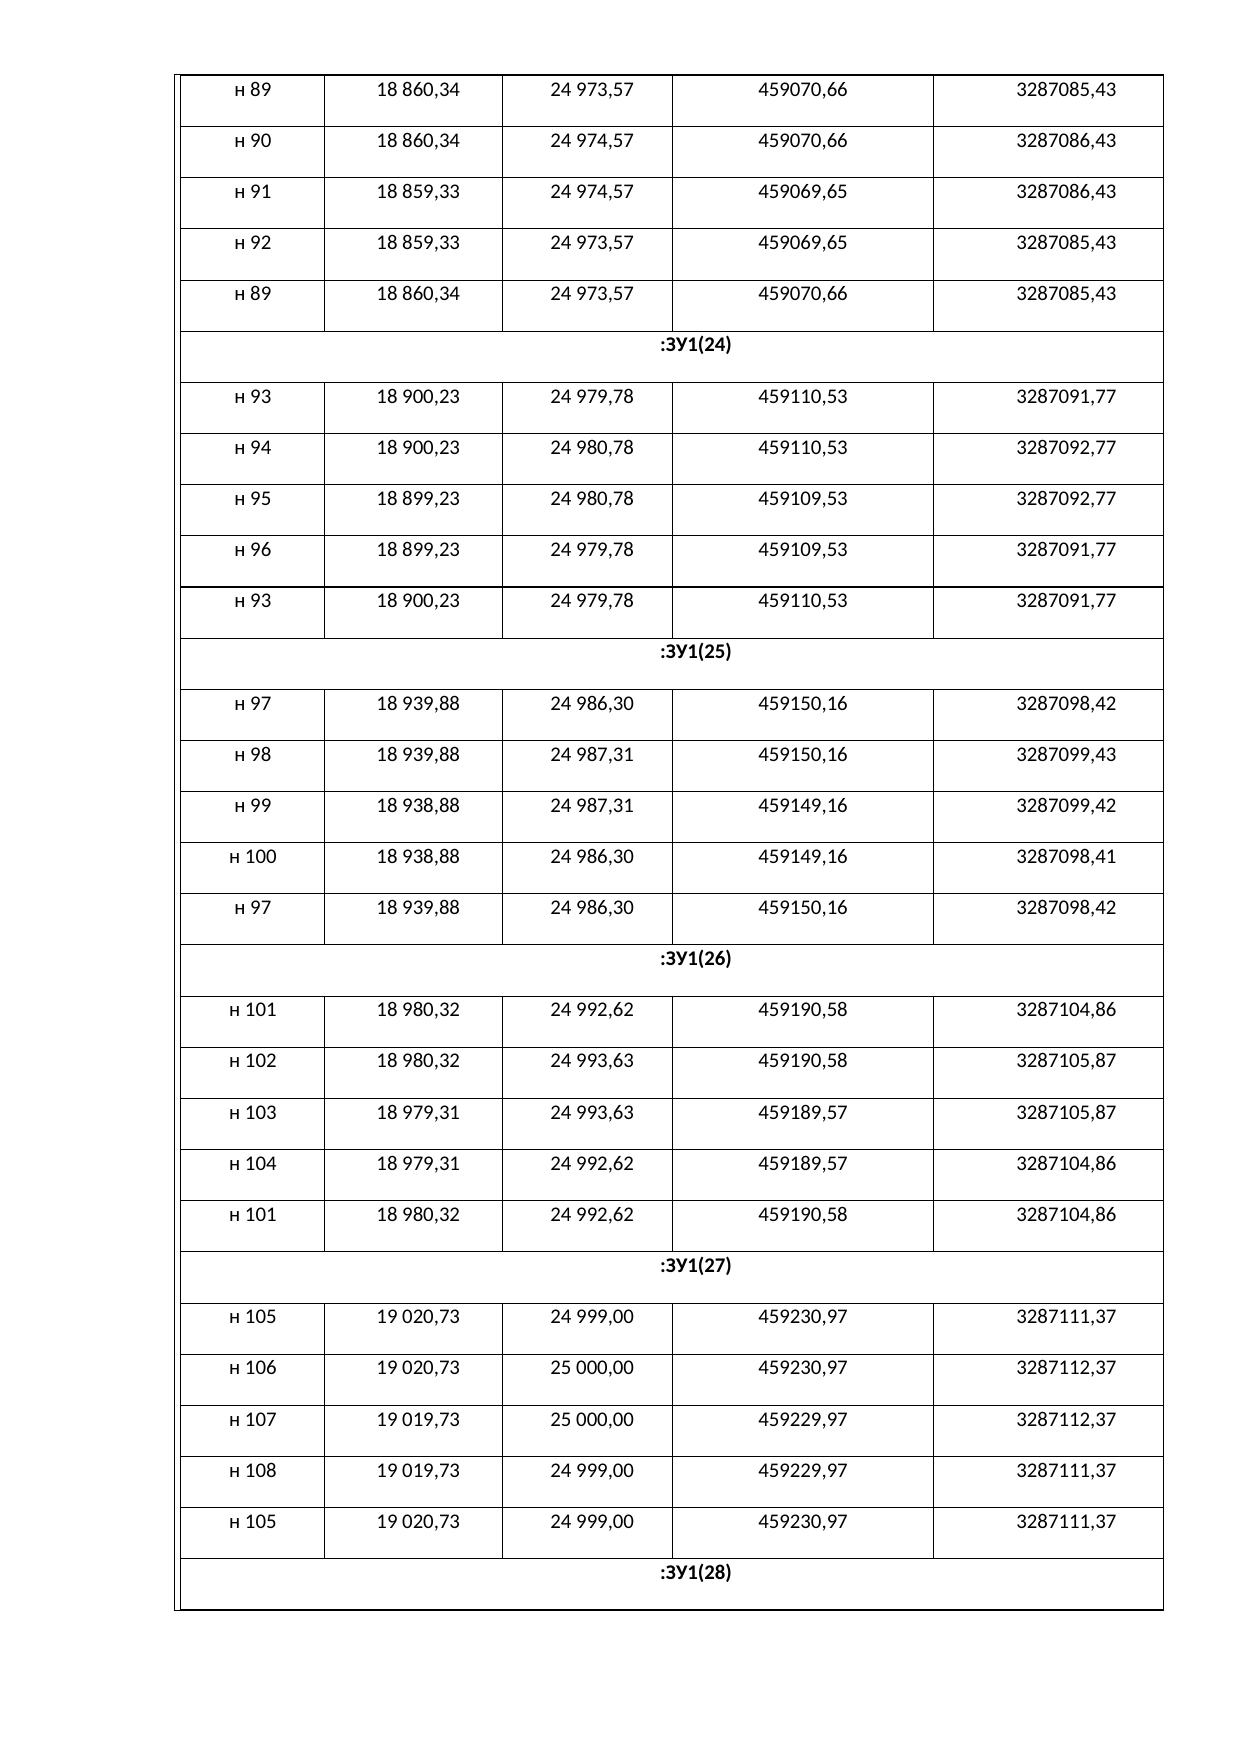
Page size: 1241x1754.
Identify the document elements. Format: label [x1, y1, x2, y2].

table_cell [934, 229, 1163, 280]
table_cell [181, 792, 324, 842]
table_cell [325, 485, 502, 535]
table_cell [503, 1355, 672, 1405]
table_cell [181, 178, 324, 228]
table_cell [325, 383, 502, 433]
table_cell [673, 588, 933, 638]
table_cell [325, 588, 502, 638]
table_cell [673, 1201, 933, 1251]
table_cell [673, 178, 933, 228]
table_cell [503, 1150, 672, 1200]
table_cell [181, 76, 324, 126]
table_cell [503, 536, 672, 586]
table_cell [503, 894, 672, 944]
table_cell [503, 843, 672, 893]
table_cell [181, 588, 324, 638]
table_cell [934, 1406, 1163, 1456]
table_cell [934, 1099, 1163, 1149]
table_cell [673, 843, 933, 893]
table_cell [673, 383, 933, 433]
table_cell [325, 1406, 502, 1456]
table_cell [325, 690, 502, 740]
table_cell [934, 76, 1163, 126]
table_cell [503, 485, 672, 535]
table_cell [181, 434, 324, 484]
table_cell [673, 281, 933, 331]
table_cell [181, 639, 1163, 689]
table_cell [181, 536, 324, 586]
table_cell [325, 741, 502, 791]
table_cell [503, 792, 672, 842]
table_cell [934, 281, 1163, 331]
table_cell [503, 741, 672, 791]
table_cell [673, 997, 933, 1047]
table_cell [673, 1457, 933, 1507]
table_cell [503, 434, 672, 484]
table_cell [934, 1304, 1163, 1354]
table_cell [181, 1201, 324, 1251]
table_cell [673, 741, 933, 791]
table_cell [934, 1508, 1163, 1558]
table_cell [503, 1406, 672, 1456]
table_cell [181, 1457, 324, 1507]
table_cell [181, 229, 324, 280]
table_cell [673, 127, 933, 177]
table_cell [325, 1355, 502, 1405]
table_cell [181, 1508, 324, 1558]
table_cell [325, 1304, 502, 1354]
table_cell [181, 1406, 324, 1456]
table_cell [503, 1508, 672, 1558]
table_cell [934, 894, 1163, 944]
table_cell [934, 1048, 1163, 1098]
table_cell [673, 1508, 933, 1558]
table_cell [934, 690, 1163, 740]
table_cell [325, 434, 502, 484]
table_cell [325, 1457, 502, 1507]
table_cell [673, 434, 933, 484]
table_cell [181, 332, 1163, 382]
table_cell [325, 894, 502, 944]
table_cell [934, 588, 1163, 638]
table_cell [934, 741, 1163, 791]
table_cell [673, 1150, 933, 1200]
table_cell [673, 1304, 933, 1354]
table_cell [673, 792, 933, 842]
table_cell [503, 1201, 672, 1251]
table_cell [325, 997, 502, 1047]
table_cell [503, 76, 672, 126]
table_cell [325, 1201, 502, 1251]
table_cell [181, 1252, 1163, 1303]
table_cell [503, 1099, 672, 1149]
table_cell [175, 75, 180, 1610]
table_cell [181, 690, 324, 740]
table_cell [181, 945, 1163, 996]
table_cell [673, 76, 933, 126]
table_cell [934, 792, 1163, 842]
table_cell [934, 434, 1163, 484]
table_cell [673, 1406, 933, 1456]
table_cell [325, 792, 502, 842]
table_cell [325, 229, 502, 280]
table_cell [673, 485, 933, 535]
table_cell [503, 1457, 672, 1507]
table_cell [503, 997, 672, 1047]
table_cell [673, 1048, 933, 1098]
table_cell [181, 127, 324, 177]
table_cell [181, 1559, 1163, 1609]
table_cell [181, 485, 324, 535]
table_cell [181, 1048, 324, 1098]
table_cell [503, 690, 672, 740]
table_cell [181, 997, 324, 1047]
table_cell [503, 588, 672, 638]
table_cell [934, 1457, 1163, 1507]
table_cell [934, 536, 1163, 586]
table_cell [934, 843, 1163, 893]
table_cell [934, 997, 1163, 1047]
table_cell [181, 1150, 324, 1200]
table_cell [934, 127, 1163, 177]
table_cell [325, 1099, 502, 1149]
table_cell [181, 1355, 324, 1405]
table_cell [673, 229, 933, 280]
table_cell [934, 383, 1163, 433]
table_cell [325, 178, 502, 228]
table_cell [325, 281, 502, 331]
table_cell [325, 1048, 502, 1098]
table_cell [181, 1304, 324, 1354]
table_cell [503, 178, 672, 228]
table_cell [181, 383, 324, 433]
table_cell [181, 894, 324, 944]
table_cell [325, 536, 502, 586]
table_cell [181, 741, 324, 791]
table_cell [503, 383, 672, 433]
table_cell [503, 1304, 672, 1354]
table_cell [503, 281, 672, 331]
table_cell [325, 843, 502, 893]
table_cell [673, 536, 933, 586]
table_cell [934, 178, 1163, 228]
table_cell [181, 843, 324, 893]
table_cell [325, 1150, 502, 1200]
table_cell [503, 1048, 672, 1098]
table_cell [934, 1150, 1163, 1200]
table_cell [503, 229, 672, 280]
table_cell [325, 127, 502, 177]
table_cell [325, 76, 502, 126]
table_cell [934, 1355, 1163, 1405]
table_cell [181, 1099, 324, 1149]
table_cell [181, 281, 324, 331]
table_cell [673, 690, 933, 740]
table_cell [325, 1508, 502, 1558]
table_cell [673, 1099, 933, 1149]
table_cell [673, 1355, 933, 1405]
table_cell [934, 1201, 1163, 1251]
table_cell [503, 127, 672, 177]
table_cell [934, 485, 1163, 535]
table_cell [673, 894, 933, 944]
